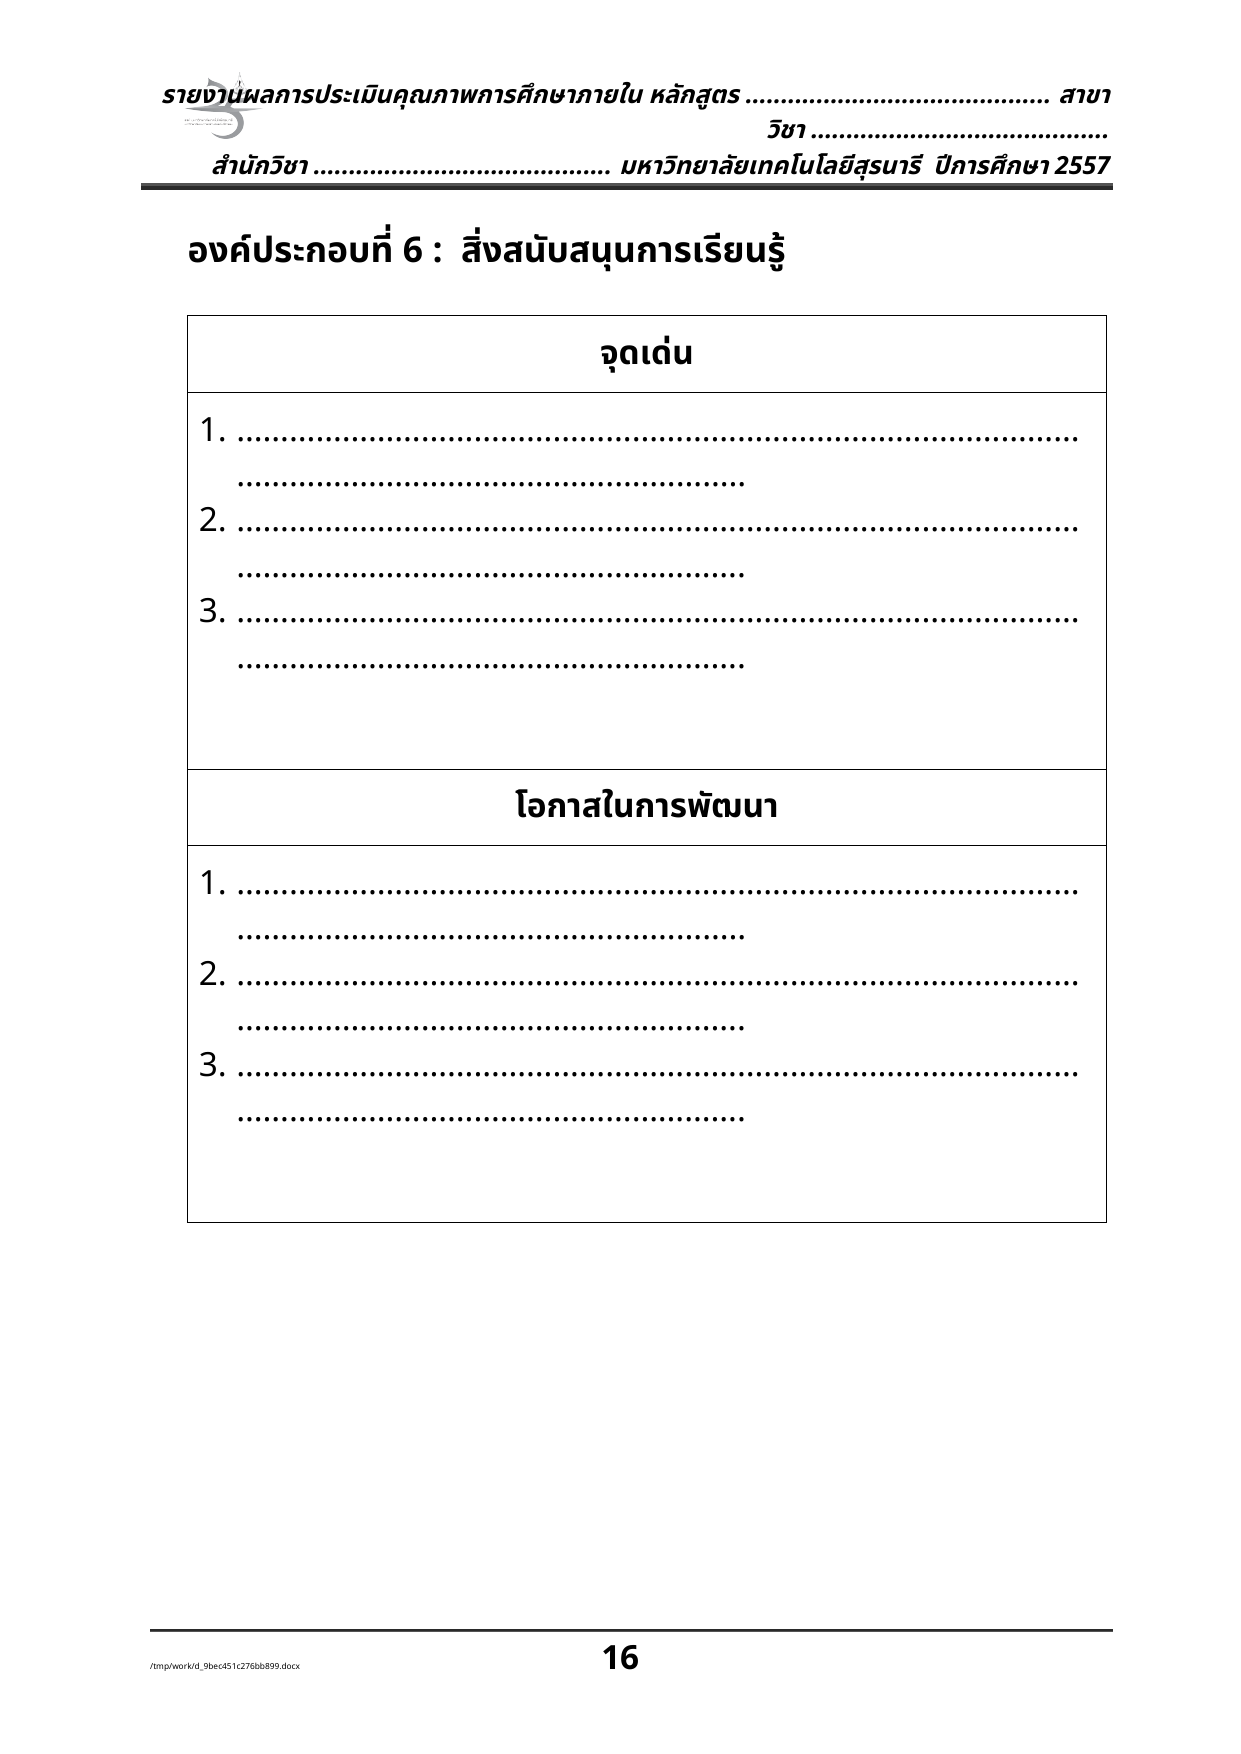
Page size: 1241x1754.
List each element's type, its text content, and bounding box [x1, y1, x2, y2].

table_header จุดเด่น [188, 316, 1106, 392]
picture [184, 72, 264, 139]
table_cell …………………………………………………………………………………………………………………………..………….. ………………………………………………………………………………………………………………………………………. ………………………………………………………………………………………………………………………………………. [188, 846, 1106, 1222]
table_cell …………………………………………………………………………………………………………………………..………….. ………………………………………………………………………………………………………………………………………. ………………………………………………………………………………………………………………………………………. [188, 393, 1106, 769]
text องค์ประกอบที่ 6 : สิ่งสนับสนุนการเรียนรู้ [187, 224, 1113, 278]
table_cell โอกาสในการพัฒนา [188, 770, 1106, 845]
